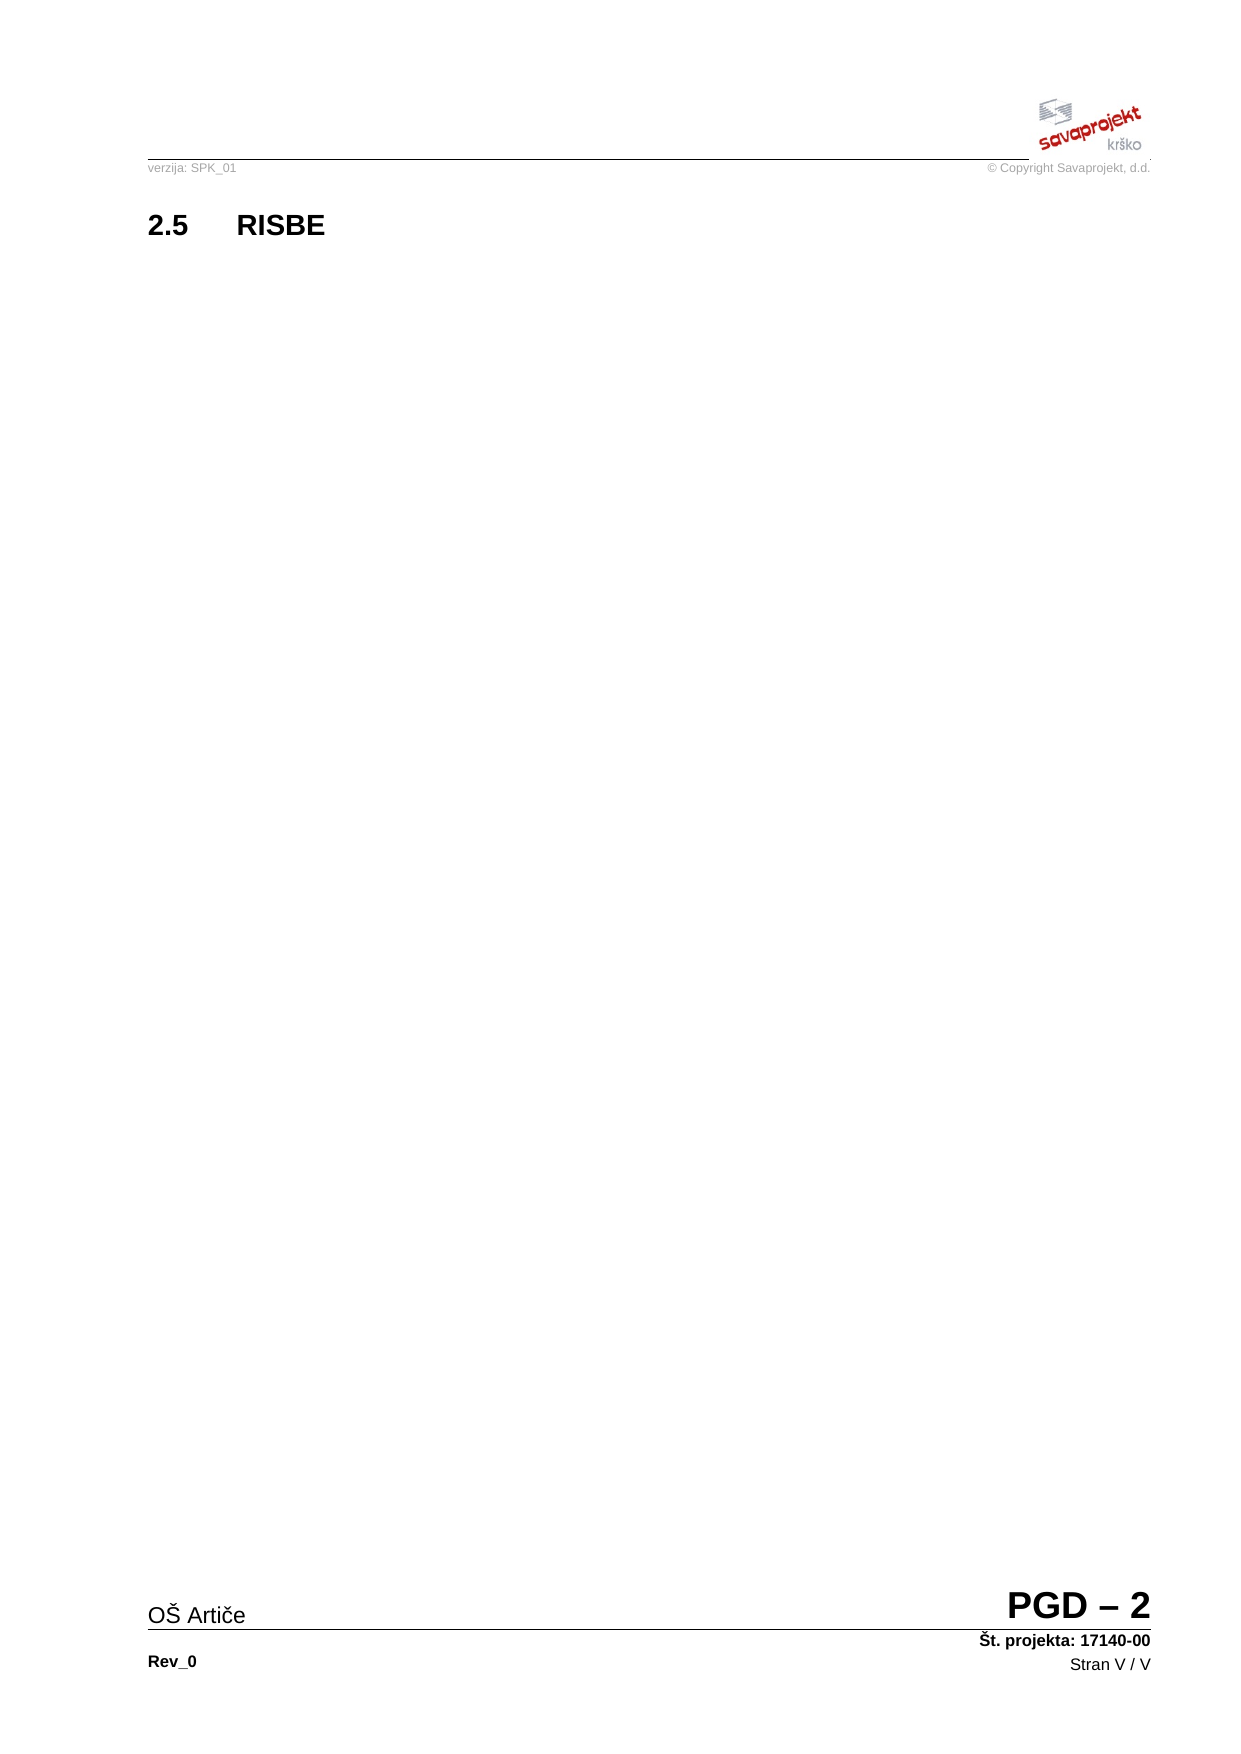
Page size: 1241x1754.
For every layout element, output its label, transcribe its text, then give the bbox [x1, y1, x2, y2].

picture [1029, 88, 1151, 160]
text 2.5 risbe [148, 208, 1152, 242]
